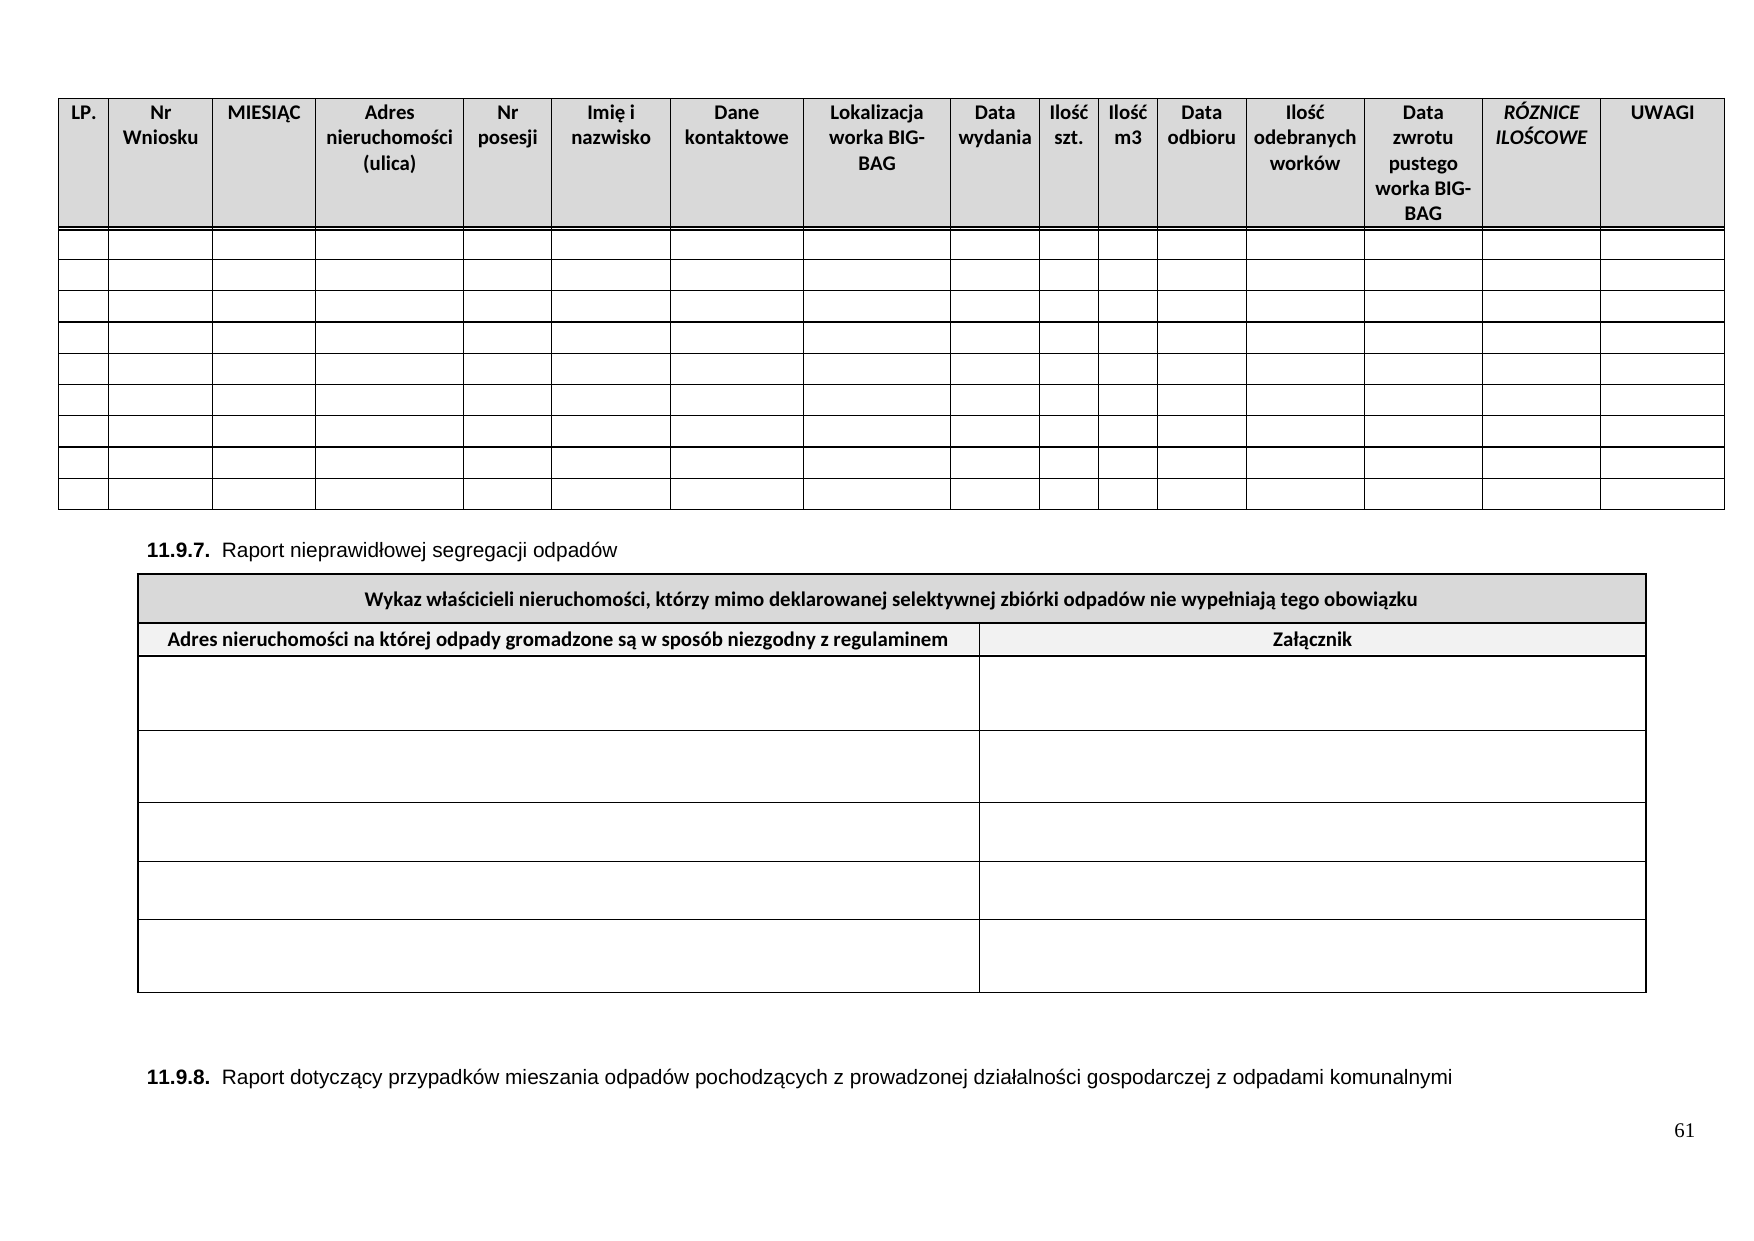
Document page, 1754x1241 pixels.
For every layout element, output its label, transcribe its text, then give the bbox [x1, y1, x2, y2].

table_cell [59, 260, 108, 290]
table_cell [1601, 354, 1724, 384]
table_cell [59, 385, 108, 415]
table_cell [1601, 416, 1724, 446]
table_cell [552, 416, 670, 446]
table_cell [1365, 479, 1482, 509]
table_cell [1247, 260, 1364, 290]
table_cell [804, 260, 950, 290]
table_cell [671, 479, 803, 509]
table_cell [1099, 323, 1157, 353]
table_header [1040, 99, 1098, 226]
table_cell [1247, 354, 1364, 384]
list Raport dotyczący przypadków mieszania odpadów pochodzących z prowadzonej działalności gospodarczej z odpadami komunalnymi [147, 1064, 1695, 1088]
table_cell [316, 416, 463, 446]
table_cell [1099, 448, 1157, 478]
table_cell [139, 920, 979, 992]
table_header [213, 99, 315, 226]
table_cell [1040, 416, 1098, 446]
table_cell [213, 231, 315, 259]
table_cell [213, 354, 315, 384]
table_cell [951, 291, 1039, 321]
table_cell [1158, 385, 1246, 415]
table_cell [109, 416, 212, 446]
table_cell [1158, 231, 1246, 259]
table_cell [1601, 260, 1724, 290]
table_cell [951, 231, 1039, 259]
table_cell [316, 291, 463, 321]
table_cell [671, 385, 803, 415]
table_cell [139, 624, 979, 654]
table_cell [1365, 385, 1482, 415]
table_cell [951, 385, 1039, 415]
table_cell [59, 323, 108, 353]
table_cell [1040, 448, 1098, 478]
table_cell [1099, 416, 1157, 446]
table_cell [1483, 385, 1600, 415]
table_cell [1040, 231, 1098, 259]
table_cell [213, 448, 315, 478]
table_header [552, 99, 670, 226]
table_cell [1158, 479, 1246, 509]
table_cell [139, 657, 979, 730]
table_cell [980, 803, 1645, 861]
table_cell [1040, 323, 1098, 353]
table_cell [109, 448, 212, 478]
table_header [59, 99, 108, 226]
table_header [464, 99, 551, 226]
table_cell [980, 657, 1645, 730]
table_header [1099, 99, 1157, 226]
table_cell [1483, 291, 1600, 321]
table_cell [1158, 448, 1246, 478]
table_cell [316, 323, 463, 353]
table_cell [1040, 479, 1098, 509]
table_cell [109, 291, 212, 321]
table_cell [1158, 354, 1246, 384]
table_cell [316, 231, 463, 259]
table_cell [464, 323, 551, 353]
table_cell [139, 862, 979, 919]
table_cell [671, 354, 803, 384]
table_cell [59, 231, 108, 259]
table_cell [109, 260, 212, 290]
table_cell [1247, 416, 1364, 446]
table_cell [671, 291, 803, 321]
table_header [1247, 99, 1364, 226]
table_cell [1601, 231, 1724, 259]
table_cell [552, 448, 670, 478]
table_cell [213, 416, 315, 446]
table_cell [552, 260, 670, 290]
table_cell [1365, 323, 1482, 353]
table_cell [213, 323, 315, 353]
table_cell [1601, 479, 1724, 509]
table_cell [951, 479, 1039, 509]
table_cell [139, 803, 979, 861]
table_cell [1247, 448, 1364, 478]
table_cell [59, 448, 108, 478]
list Raport nieprawidłowej segregacji odpadów [147, 537, 1695, 561]
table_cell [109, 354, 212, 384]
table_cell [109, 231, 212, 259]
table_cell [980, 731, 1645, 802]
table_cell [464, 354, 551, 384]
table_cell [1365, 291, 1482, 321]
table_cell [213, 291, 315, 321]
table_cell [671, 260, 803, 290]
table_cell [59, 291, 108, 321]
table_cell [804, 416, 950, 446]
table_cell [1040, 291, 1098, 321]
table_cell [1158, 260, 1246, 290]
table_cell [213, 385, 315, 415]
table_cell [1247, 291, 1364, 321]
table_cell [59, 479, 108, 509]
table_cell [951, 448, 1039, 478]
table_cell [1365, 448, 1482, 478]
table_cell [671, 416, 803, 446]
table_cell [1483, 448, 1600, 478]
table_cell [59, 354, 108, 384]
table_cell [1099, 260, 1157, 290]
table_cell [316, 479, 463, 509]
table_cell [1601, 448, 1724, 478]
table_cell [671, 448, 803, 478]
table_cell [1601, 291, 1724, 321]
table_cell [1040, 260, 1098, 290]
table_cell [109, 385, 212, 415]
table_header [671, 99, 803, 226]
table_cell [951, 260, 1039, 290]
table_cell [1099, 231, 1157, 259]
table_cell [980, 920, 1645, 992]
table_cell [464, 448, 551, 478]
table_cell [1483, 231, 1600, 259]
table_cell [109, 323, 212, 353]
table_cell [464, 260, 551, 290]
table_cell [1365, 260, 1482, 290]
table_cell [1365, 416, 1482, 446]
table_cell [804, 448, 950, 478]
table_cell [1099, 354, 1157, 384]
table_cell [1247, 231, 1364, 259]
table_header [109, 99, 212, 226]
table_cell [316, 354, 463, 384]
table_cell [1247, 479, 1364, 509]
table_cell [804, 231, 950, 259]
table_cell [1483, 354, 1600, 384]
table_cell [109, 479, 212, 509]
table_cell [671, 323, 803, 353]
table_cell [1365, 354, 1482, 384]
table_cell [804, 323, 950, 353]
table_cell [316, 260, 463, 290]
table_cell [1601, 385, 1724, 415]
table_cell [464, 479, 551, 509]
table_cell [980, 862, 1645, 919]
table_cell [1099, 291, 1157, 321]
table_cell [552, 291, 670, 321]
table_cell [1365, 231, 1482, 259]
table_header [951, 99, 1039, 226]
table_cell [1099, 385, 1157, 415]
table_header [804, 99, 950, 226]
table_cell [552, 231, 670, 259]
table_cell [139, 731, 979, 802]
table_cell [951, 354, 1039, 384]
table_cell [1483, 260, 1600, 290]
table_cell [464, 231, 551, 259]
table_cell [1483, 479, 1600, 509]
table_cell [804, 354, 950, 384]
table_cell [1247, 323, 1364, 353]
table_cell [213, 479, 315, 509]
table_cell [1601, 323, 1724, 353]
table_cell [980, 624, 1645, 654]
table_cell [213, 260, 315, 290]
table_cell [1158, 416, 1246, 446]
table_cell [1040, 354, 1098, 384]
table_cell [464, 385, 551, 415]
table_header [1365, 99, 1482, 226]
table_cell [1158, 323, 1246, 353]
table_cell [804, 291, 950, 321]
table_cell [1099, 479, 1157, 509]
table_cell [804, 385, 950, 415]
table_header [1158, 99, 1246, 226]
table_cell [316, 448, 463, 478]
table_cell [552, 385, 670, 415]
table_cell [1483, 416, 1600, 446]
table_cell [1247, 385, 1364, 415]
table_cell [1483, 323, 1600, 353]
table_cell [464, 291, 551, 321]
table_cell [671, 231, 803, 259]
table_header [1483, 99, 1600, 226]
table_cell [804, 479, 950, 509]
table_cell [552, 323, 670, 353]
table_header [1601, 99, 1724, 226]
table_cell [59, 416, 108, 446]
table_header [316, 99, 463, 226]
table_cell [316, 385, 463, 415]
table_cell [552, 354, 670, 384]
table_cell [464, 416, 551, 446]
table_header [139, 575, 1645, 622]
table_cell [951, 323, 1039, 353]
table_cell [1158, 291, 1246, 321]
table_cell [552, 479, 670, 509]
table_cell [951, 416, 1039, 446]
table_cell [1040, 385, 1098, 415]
